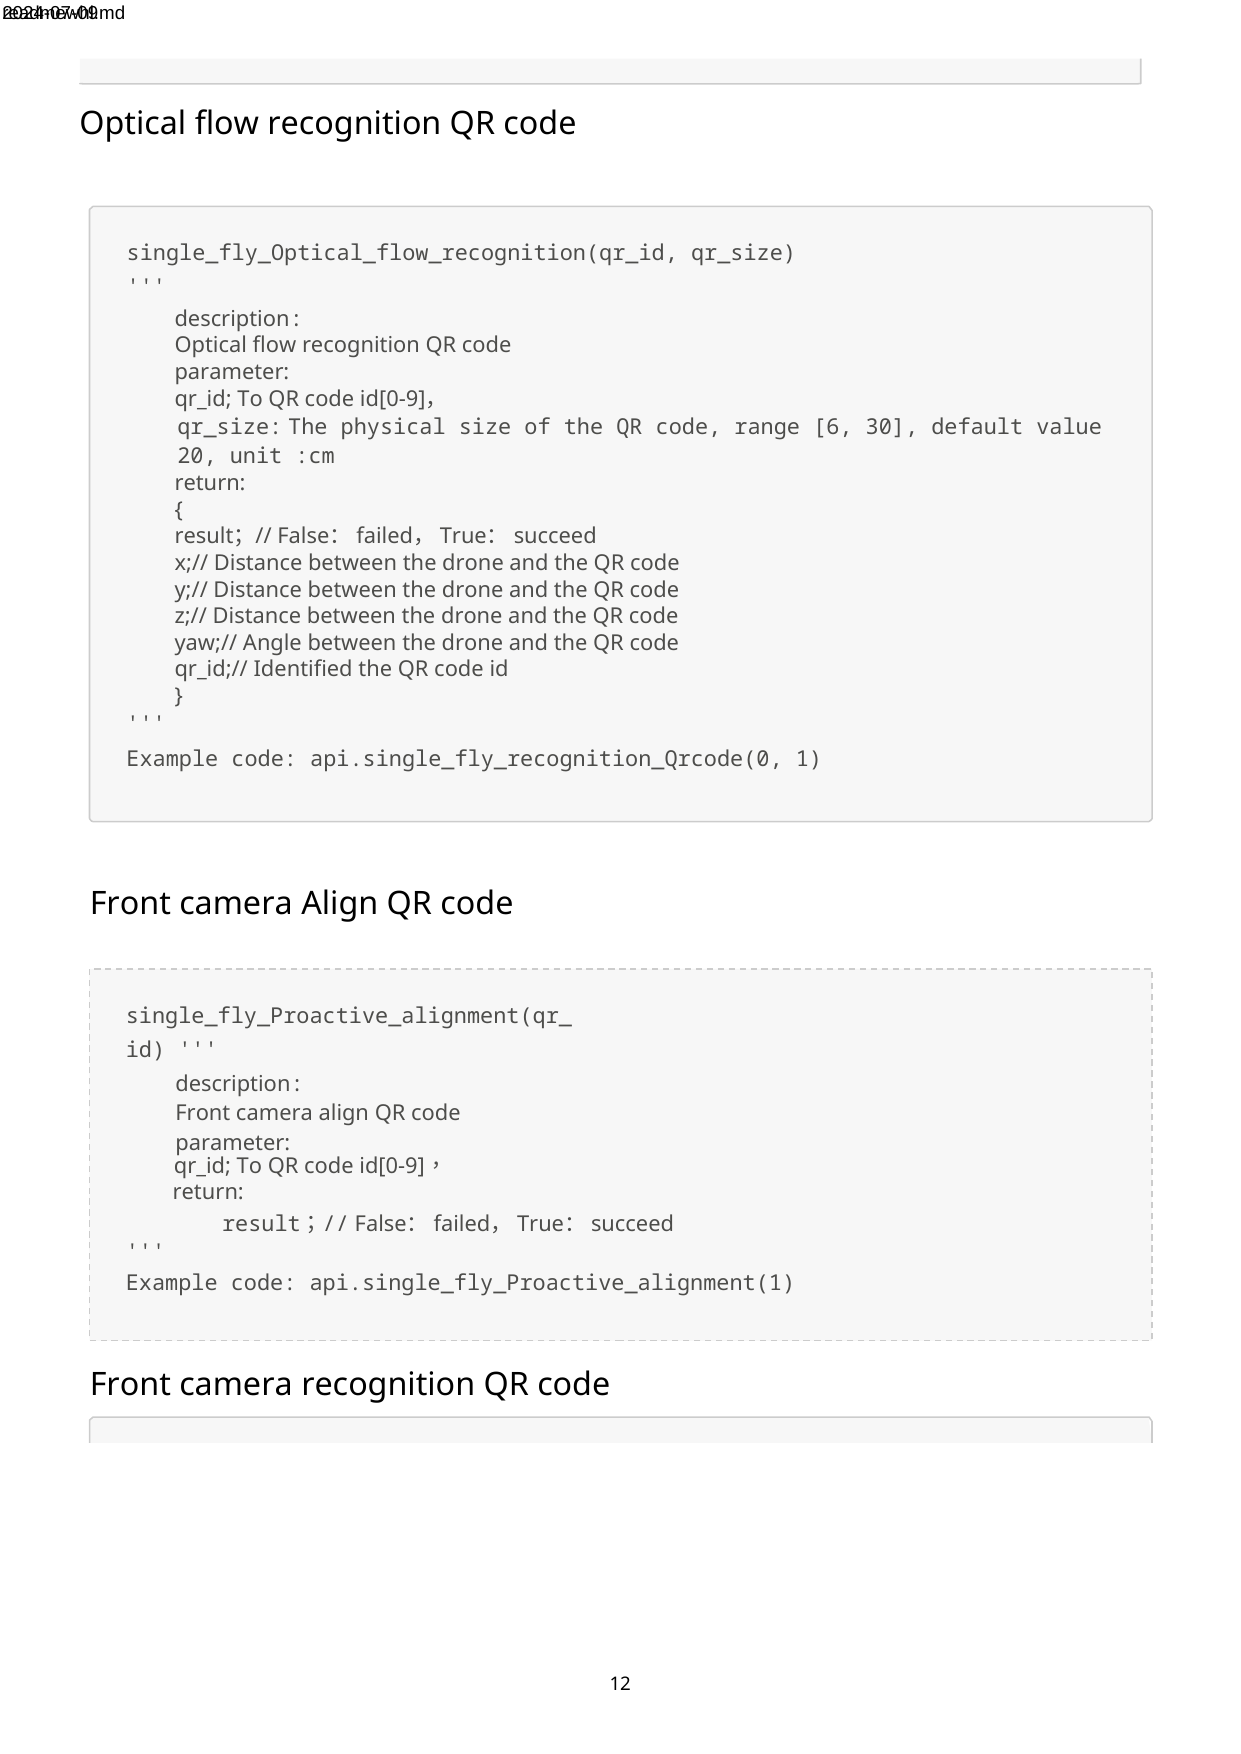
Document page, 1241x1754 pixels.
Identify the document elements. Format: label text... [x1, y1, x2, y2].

text Front camera recognition QR code [89, 1359, 1138, 1404]
text Optical flow recognition QR code [79, 100, 1173, 144]
text Front camera Align QR code [89, 879, 1138, 924]
